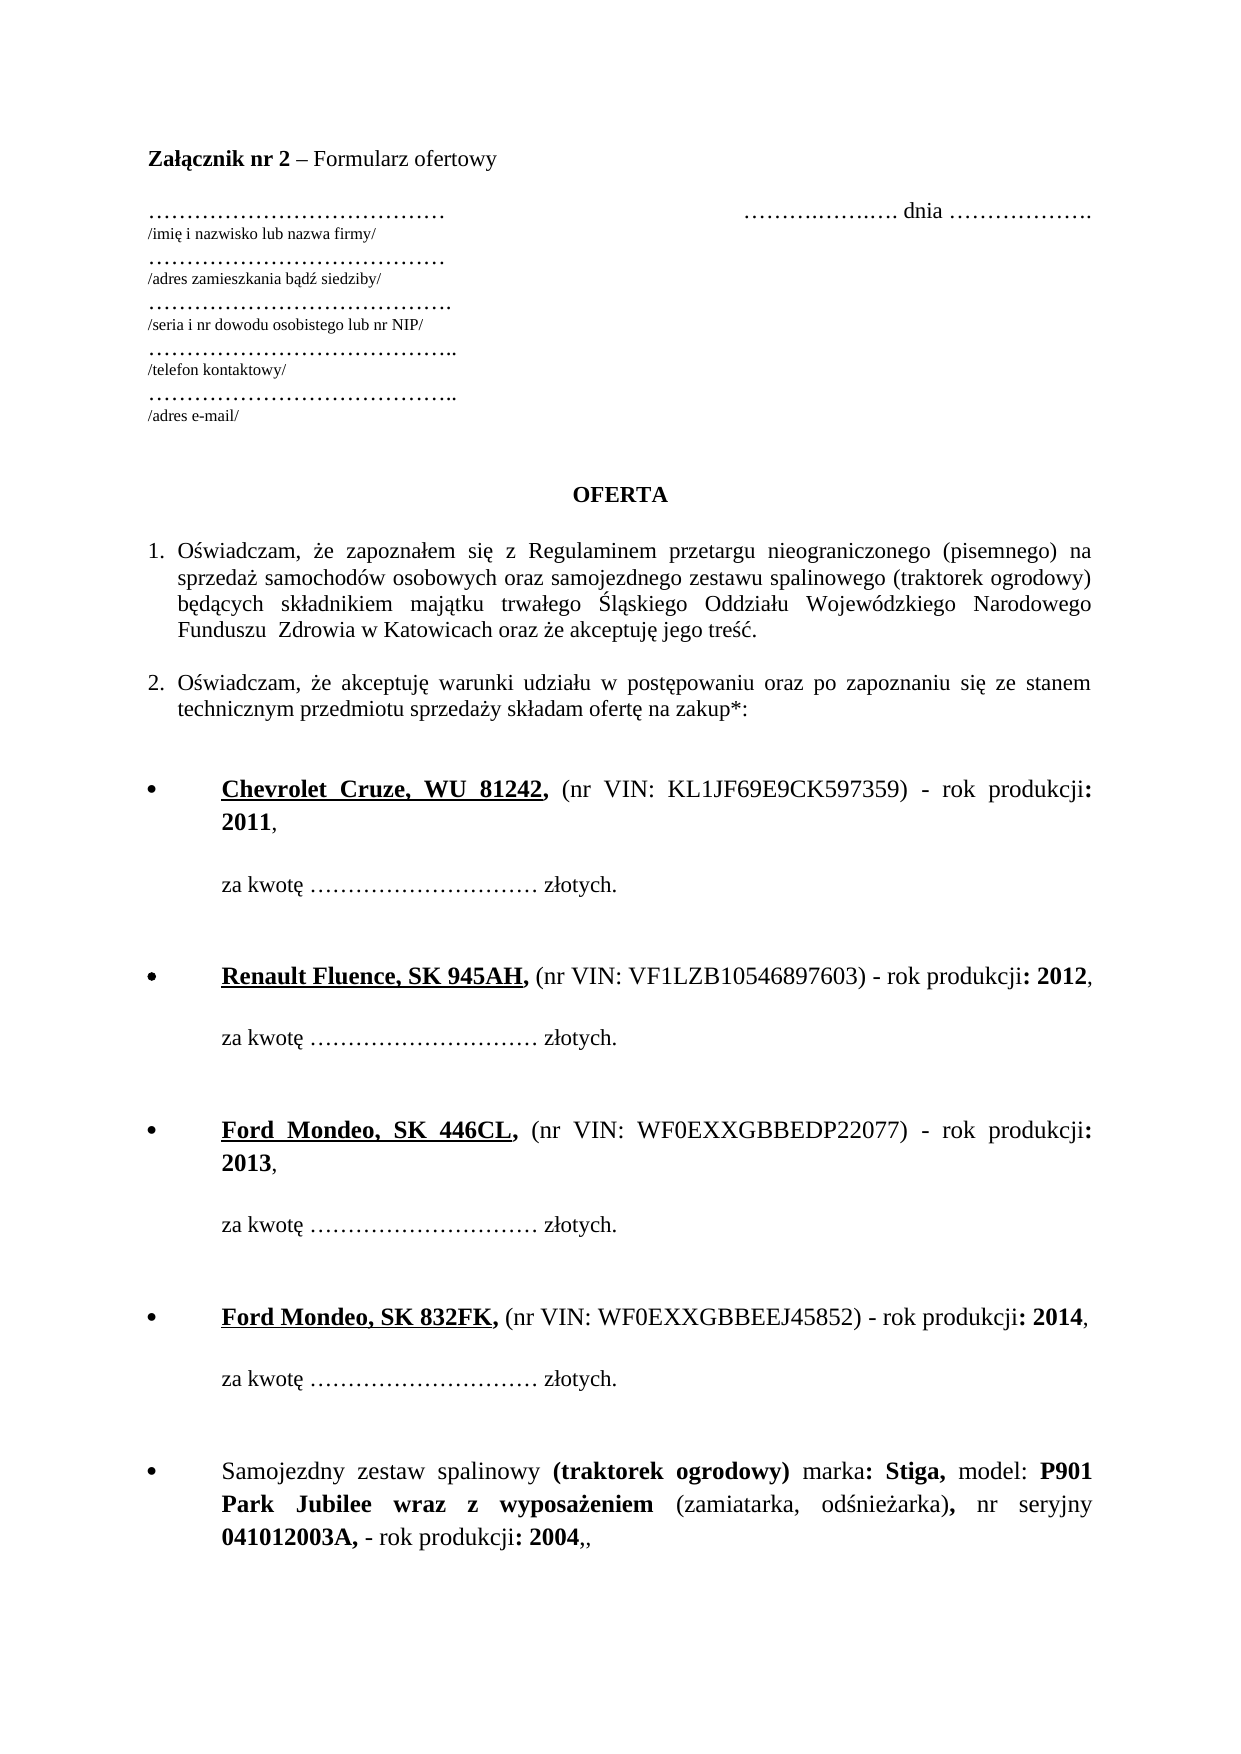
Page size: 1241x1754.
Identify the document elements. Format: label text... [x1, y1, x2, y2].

list Ford Mondeo, SK 446CL, (nr VIN: WF0EXXGBBEDP22077) - rok produkcji: 2013, [148, 1115, 1093, 1177]
text /adres e-mail/ [148, 406, 1093, 425]
text OFERTA [148, 481, 1093, 507]
text ………………………………….. [148, 334, 1093, 360]
list Oświadczam, że zapoznałem się z Regulaminem przetargu nieograniczonego (pisemnego) na sprzedaż samochodów osobowych oraz samojezdnego zestawu spalinowego (traktorek ogrodowy) będących składnikiem majątku trwałego Śląskiego Oddziału Wojewódzkiego Narodowego Funduszu Zdrowia w Katowicach oraz że akceptuję jego treść. [148, 537, 1093, 643]
list za kwotę ………………………… złotych. [221, 1024, 1093, 1051]
text ………………………………… [148, 243, 1093, 269]
text …………………………………. [148, 288, 1093, 315]
text ………………………………… ……….…….…. dnia ………………. [148, 197, 1093, 224]
list za kwotę ………………………… złotych. [221, 1211, 1093, 1238]
text /seria i nr dowodu osobistego lub nr NIP/ [148, 315, 1093, 334]
list Samojezdny zestaw spalinowy (traktorek ogrodowy) marka: Stiga, model: P901 Park Jubilee wraz z wyposażeniem (zamiatarka, odśnieżarka), nr seryjny 041012003A, - rok produkcji: 2004,, [148, 1456, 1093, 1551]
text Załącznik nr 2 – Formularz ofertowy [148, 144, 1093, 171]
text /adres zamieszkania bądź siedziby/ [148, 269, 1093, 288]
list Renault Fluence, SK 945AH, (nr VIN: VF1LZB10546897603) - rok produkcji: 2012, [148, 961, 1093, 990]
list za kwotę ………………………… złotych. [221, 871, 1093, 897]
text /imię i nazwisko lub nazwa firmy/ [148, 224, 1093, 243]
list Ford Mondeo, SK 832FK, (nr VIN: WF0EXXGBBEEJ45852) - rok produkcji: 2014, [148, 1302, 1093, 1331]
text /telefon kontaktowy/ [148, 360, 1093, 379]
list za kwotę ………………………… złotych. [221, 1365, 1093, 1392]
list Chevrolet Cruze, WU 81242, (nr VIN: KL1JF69E9CK597359) - rok produkcji: 2011, [148, 774, 1093, 836]
list Oświadczam, że akceptuję warunki udziału w postępowaniu oraz po zapoznaniu się ze stanem technicznym przedmiotu sprzedaży składam ofertę na zakup*: [148, 669, 1093, 722]
text ………………………………….. [148, 379, 1093, 406]
